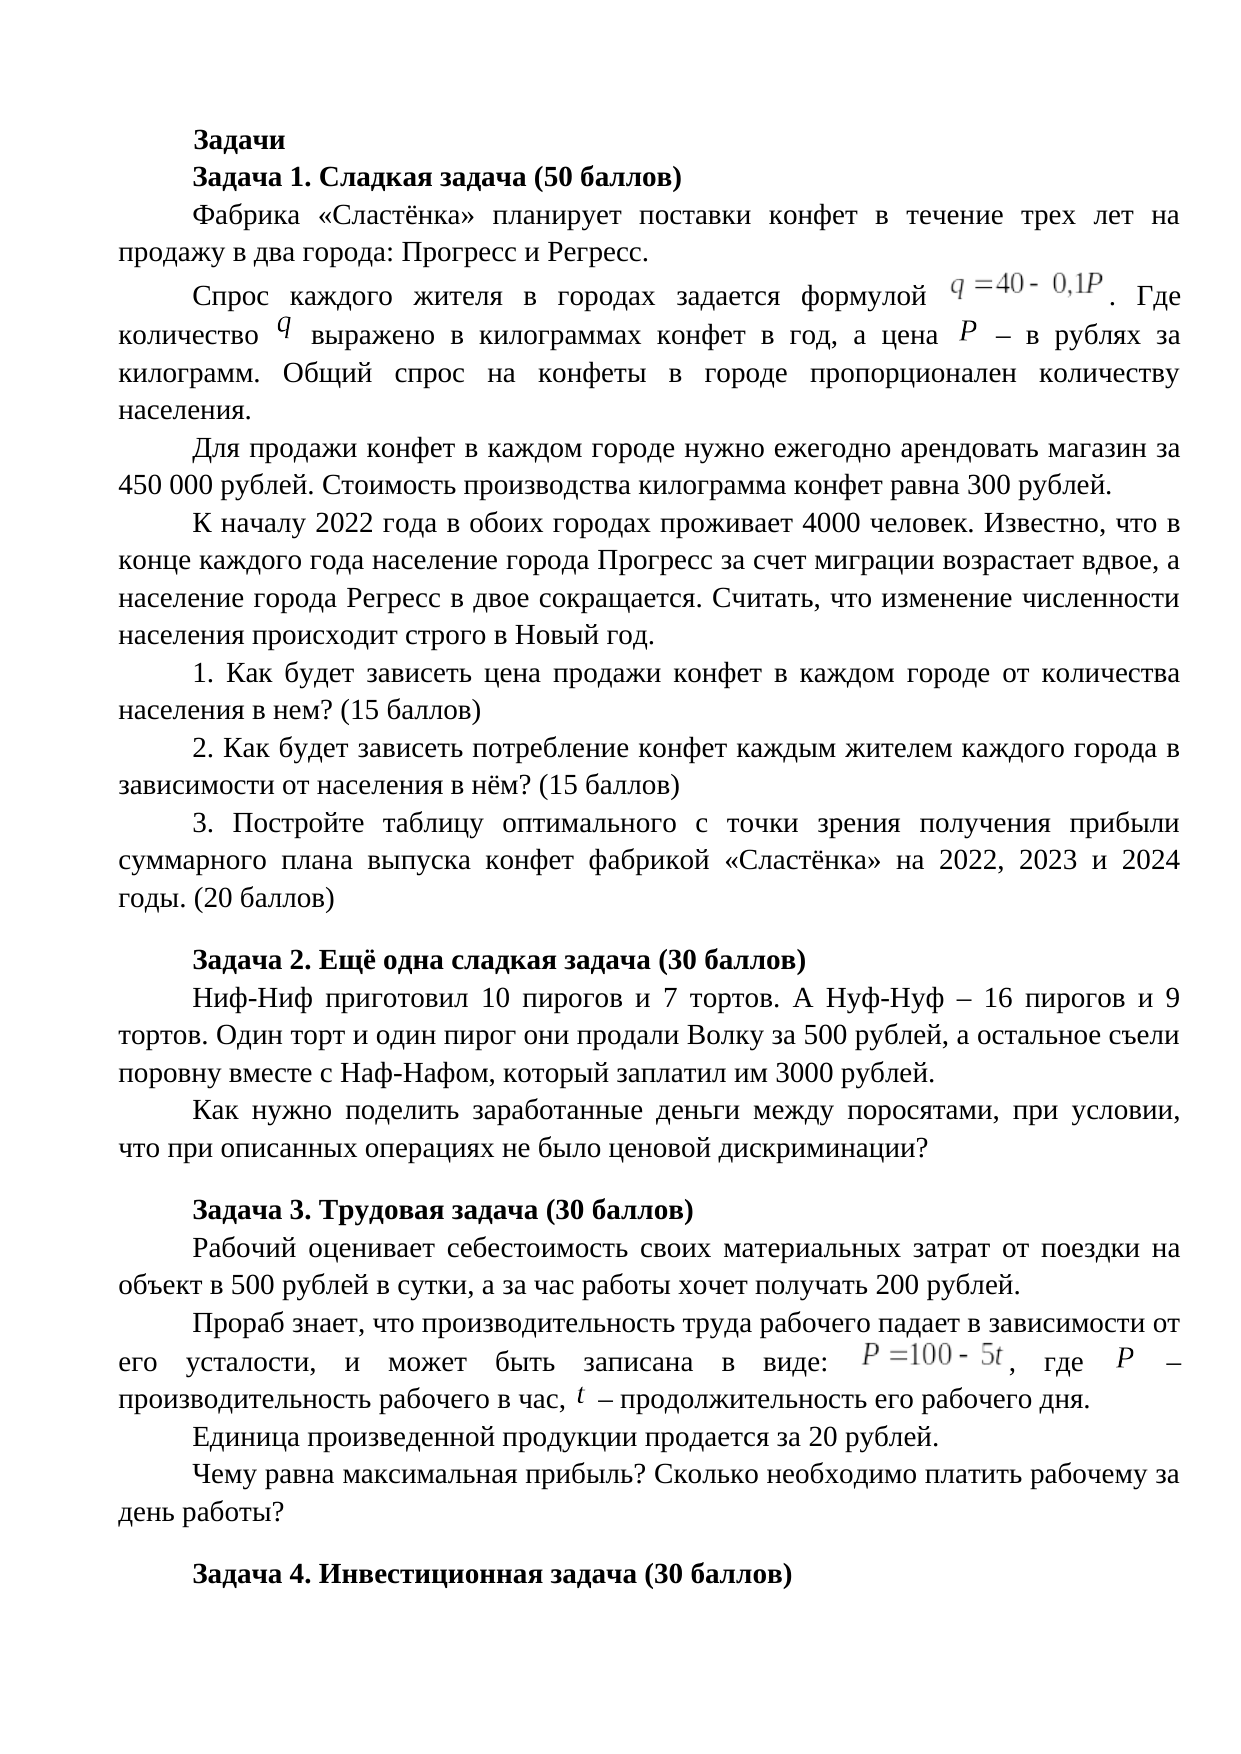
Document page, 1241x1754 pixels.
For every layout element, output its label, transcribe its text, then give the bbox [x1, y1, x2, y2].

text Задача 1. Сладкая задача (50 баллов) [118, 156, 1181, 193]
text Чему равна максимальная прибыль? Сколько необходимо платить рабочему за день работы? [118, 1452, 1181, 1527]
text Спрос каждого жителя в городах задается формулой . Где количество выражено в килограммах конфет в год, а цена – в рублях за килограмм. Общий спрос на конфеты в городе пропорционален количеству населения. [118, 268, 1181, 426]
text К началу 2022 года в обоих городах проживает 4000 человек. Известно, что в конце каждого года население города Прогресс за счет миграции возрастает вдвое, а население города Регресс в двое сокращается. Считать, что изменение численности населения происходит строго в Новый год. [118, 501, 1181, 651]
text 3. Постройте таблицу оптимального с точки зрения получения прибыли суммарного плана выпуска конфет фабрикой «Сластёнка» на 2022, 2023 и 2024 годы. (20 баллов) [118, 801, 1181, 913]
text Задача 4. Инвестиционная задача (30 баллов) [118, 1552, 1181, 1590]
text Прораб знает, что производительность труда рабочего падает в зависимости от его усталости, и может быть записана в виде: , где – производительность рабочего в час, – продолжительность его рабочего дня. [118, 1301, 1181, 1415]
text 2. Как будет зависеть потребление конфет каждым жителем каждого города в зависимости от населения в нём? (15 баллов) [118, 726, 1181, 801]
text Рабочий оценивает себестоимость своих материальных затрат от поездки на объект в 500 рублей в сутки, а за час работы хочет получать 200 рублей. [118, 1226, 1181, 1301]
text Единица произведенной продукции продается за 20 рублей. [118, 1415, 1181, 1452]
text Задача 2. Ещё одна сладкая задача (30 баллов) [118, 938, 1181, 976]
text Ниф-Ниф приготовил 10 пирогов и 7 тортов. А Нуф-Нуф – 16 пирогов и 9 тортов. Один торт и один пирог они продали Волку за 500 рублей, а остальное съели поровну вместе с Наф-Нафом, который заплатил им 3000 рублей. [118, 976, 1181, 1088]
text Фабрика «Сластёнка» планирует поставки конфет в течение трех лет на продажу в два города: Прогресс и Регресс. [118, 193, 1181, 268]
text Как нужно поделить заработанные деньги между поросятами, при условии, что при описанных операциях не было ценовой дискриминации? [118, 1088, 1181, 1163]
text Задачи [118, 118, 1181, 156]
text 1. Как будет зависеть цена продажи конфет в каждом городе от количества населения в нем? (15 баллов) [118, 651, 1181, 726]
text Задача 3. Трудовая задача (30 баллов) [118, 1188, 1181, 1226]
text Для продажи конфет в каждом городе нужно ежегодно арендовать магазин за 450 000 рублей. Стоимость производства килограмма конфет равна 300 рублей. [118, 426, 1181, 501]
